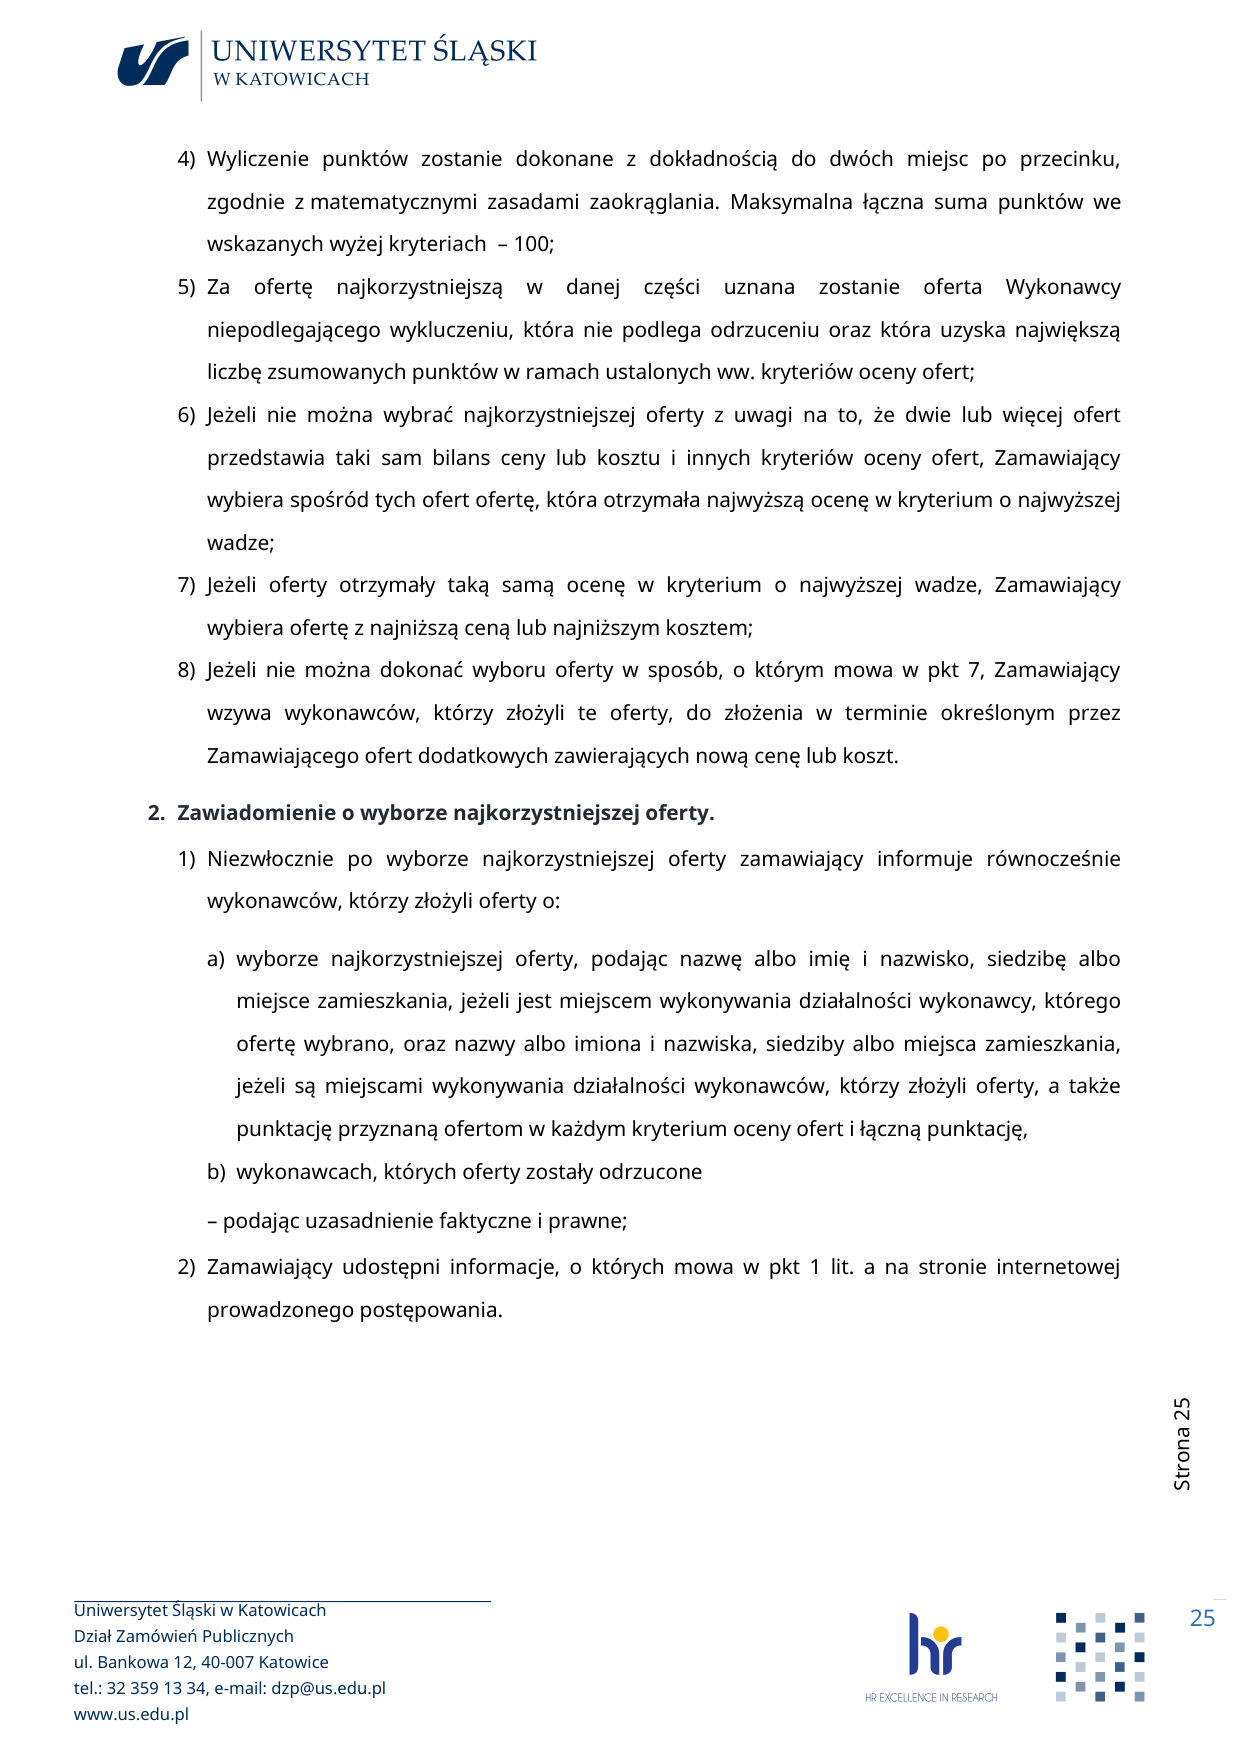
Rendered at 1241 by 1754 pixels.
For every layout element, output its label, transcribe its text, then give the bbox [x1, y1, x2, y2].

picture [0, 1592, 492, 1610]
picture [797, 1485, 1174, 1731]
subtitle Jeżeli nie można wybrać najkorzystniejszej oferty z uwagi na to, że dwie lub więcej ofert przedstawia taki sam bilans ceny lub kosztu i innych kryteriów oceny ofert, Zamawiający wybiera spośród tych ofert ofertę, która otrzymała najwyższą ocenę w kryterium o najwyższej wadze; [177, 400, 1122, 556]
subtitle wyborze najkorzystniejszej oferty, podając nazwę albo imię i nazwisko, siedzibę albo miejsce zamieszkania, jeżeli jest miejscem wykonywania działalności wykonawcy, którego ofertę wybrano, oraz nazwy albo imiona i nazwiska, siedziby albo miejsca zamieszkania, jeżeli są miejscami wykonywania działalności wykonawców, którzy złożyli oferty, a także punktację przyznaną ofertom w każdym kryterium oceny ofert i łączną punktację, [207, 944, 1122, 1143]
subtitle Jeżeli oferty otrzymały taką samą ocenę w kryterium o najwyższej wadze, Zamawiający wybiera ofertę z najniższą ceną lub najniższym kosztem; [177, 570, 1122, 641]
subtitle Zamawiający udostępni informacje, o których mowa w pkt 1 lit. a na stronie internetowej prowadzonego postępowania. [177, 1252, 1122, 1323]
subtitle Za ofertę najkorzystniejszą w danej części uznana zostanie oferta Wykonawcy niepodlegającego wykluczeniu, która nie podlega odrzuceniu oraz która uzyska największą liczbę zsumowanych punktów w ramach ustalonych ww. kryteriów oceny ofert; [177, 272, 1122, 386]
subtitle Zawiadomienie o wyborze najkorzystniejszej oferty. [148, 798, 1122, 826]
subtitle Jeżeli nie można dokonać wyboru oferty w sposób, o którym mowa w pkt 7, Zamawiający wzywa wykonawców, którzy złożyli te oferty, do złożenia w terminie określonym przez Zamawiającego ofert dodatkowych zawierających nową cenę lub koszt. [177, 656, 1122, 769]
picture [0, 0, 1240, 137]
subtitle wykonawcach, których oferty zostały odrzucone [207, 1157, 1122, 1185]
subtitle Wyliczenie punktów zostanie dokonane z dokładnością do dwóch miejsc po przecinku, zgodnie z matematycznymi zasadami zaokrąglania. Maksymalna łączna suma punktów we wskazanych wyżej kryteriach – 100; [177, 144, 1122, 258]
list – podając uzasadnienie faktyczne i prawne; [207, 1206, 1122, 1234]
subtitle Niezwłocznie po wyborze najkorzystniejszej oferty zamawiający informuje równocześnie wykonawców, którzy złożyli oferty o: [177, 844, 1122, 915]
